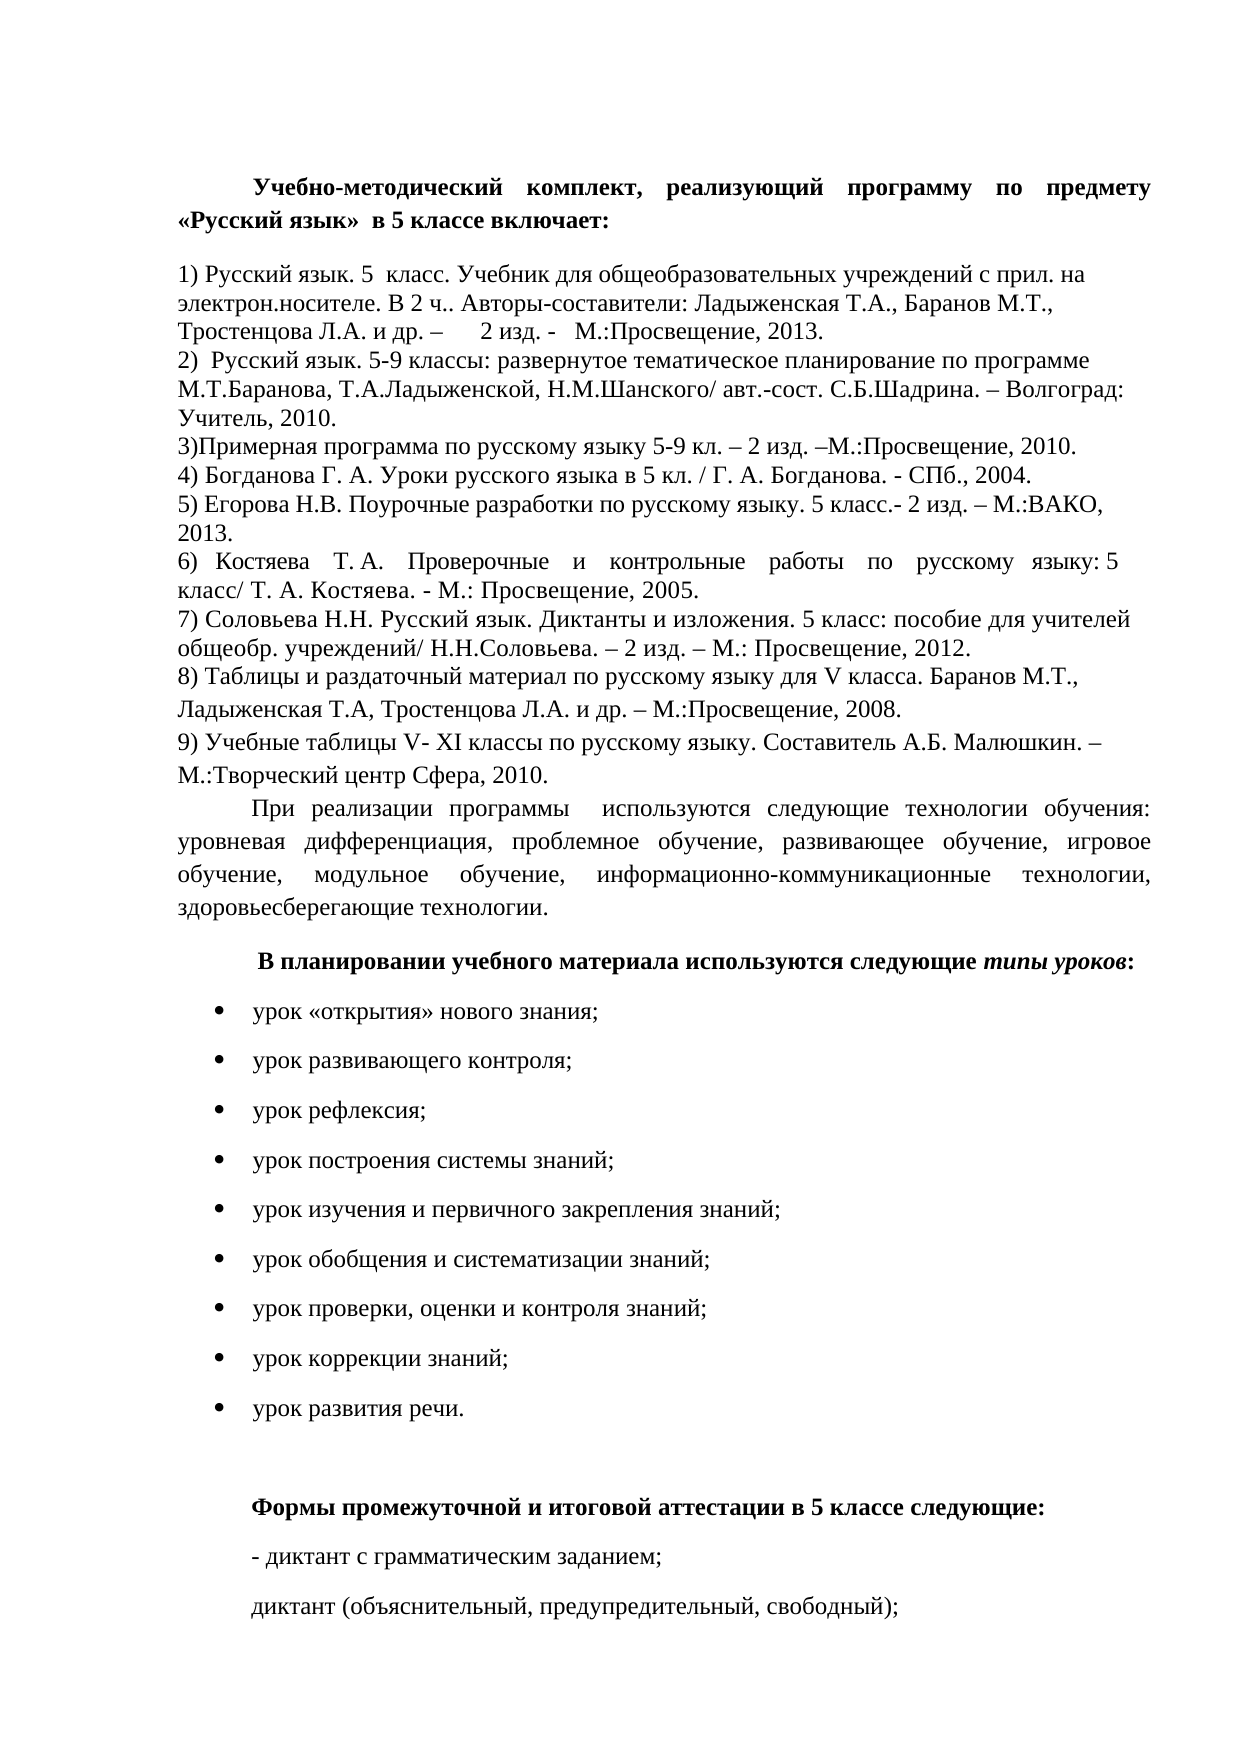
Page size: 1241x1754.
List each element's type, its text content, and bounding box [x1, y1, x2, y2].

list урок развивающего контроля; [215, 1046, 1152, 1074]
list урок рефлексия; [215, 1095, 1152, 1124]
text 5) Егорова Н.В. Поурочные разработки по русскому языку. 5 класс.- 2 изд. – М.:ВАКО, 2013. [177, 489, 1152, 546]
list урок «открытия» нового знания; [215, 996, 1152, 1025]
text диктант (объяснительный, предупредительный, свободный); [177, 1591, 1152, 1620]
text 9) Учебные таблицы V- XI классы по русскому языку. Составитель А.Б. Малюшкин. – М.:Творческий центр Сфера, 2010. [177, 727, 1152, 789]
text При реализации программы используются следующие технологии обучения: уровневая дифференциация, проблемное обучение, развивающее обучение, игровое обучение, модульное обучение, информационно-коммуникационные технологии, здоровьесберегающие технологии. [177, 793, 1152, 921]
list урок изучения и первичного закрепления знаний; [215, 1194, 1152, 1223]
text Формы промежуточной и итоговой аттестации в 5 классе следующие: [177, 1492, 1152, 1521]
text 3)Примерная программа по русскому языку 5-9 кл. – 2 изд. –М.:Просвещение, 2010. [177, 431, 1152, 460]
text 8) Таблицы и раздаточный материал по русскому языку для V класса. Баранов М.Т., Ладыженская Т.А, Тростенцова Л.А. и др. – М.:Просвещение, 2008. [177, 661, 1152, 723]
list урок развития речи. [215, 1393, 1152, 1421]
text В планировании учебного материала используются следующие типы уроков: [177, 946, 1152, 975]
list урок обобщения и систематизации знаний; [215, 1244, 1152, 1273]
text 1) Русский язык. 5 класс. Учебник для общеобразовательных учреждений с прил. на электрон.носителе. В 2 ч.. Авторы-составители: Ладыженская Т.А., Баранов М.Т., Тростенцова Л.А. и др. – 2 изд. - М.:Просвещение, 2013. [177, 259, 1152, 345]
list урок проверки, оценки и контроля знаний; [215, 1293, 1152, 1322]
list урок коррекции знаний; [215, 1343, 1152, 1372]
text 4) Богданова Г. А. Уроки русского языка в 5 кл. / Г. А. Богданова. - СПб., 2004. [177, 460, 1152, 489]
text - диктант с грамматическим заданием; [177, 1541, 1152, 1570]
list урок построения системы знаний; [215, 1145, 1152, 1173]
text 7) Соловьева Н.Н. Русский язык. Диктанты и изложения. 5 класс: пособие для учителей общеобр. учреждений/ Н.Н.Соловьева. – 2 изд. – М.: Просвещение, 2012. [177, 604, 1152, 661]
text 6) Костяева Т. А. Проверочные и контрольные работы по русскому языку: 5 класс/ Т. А. Костяева. - М.: Просвещение, 2005. [177, 546, 1152, 604]
text Учебно-методический комплект, реализующий программу по предмету «Русский язык» в 5 классе включает: [177, 172, 1152, 234]
text 2) Русский язык. 5-9 классы: развернутое тематическое планирование по программе М.Т.Баранова, Т.А.Ладыженской, Н.М.Шанского/ авт.-сост. С.Б.Шадрина. – Волгоград: Учитель, 2010. [177, 345, 1152, 431]
